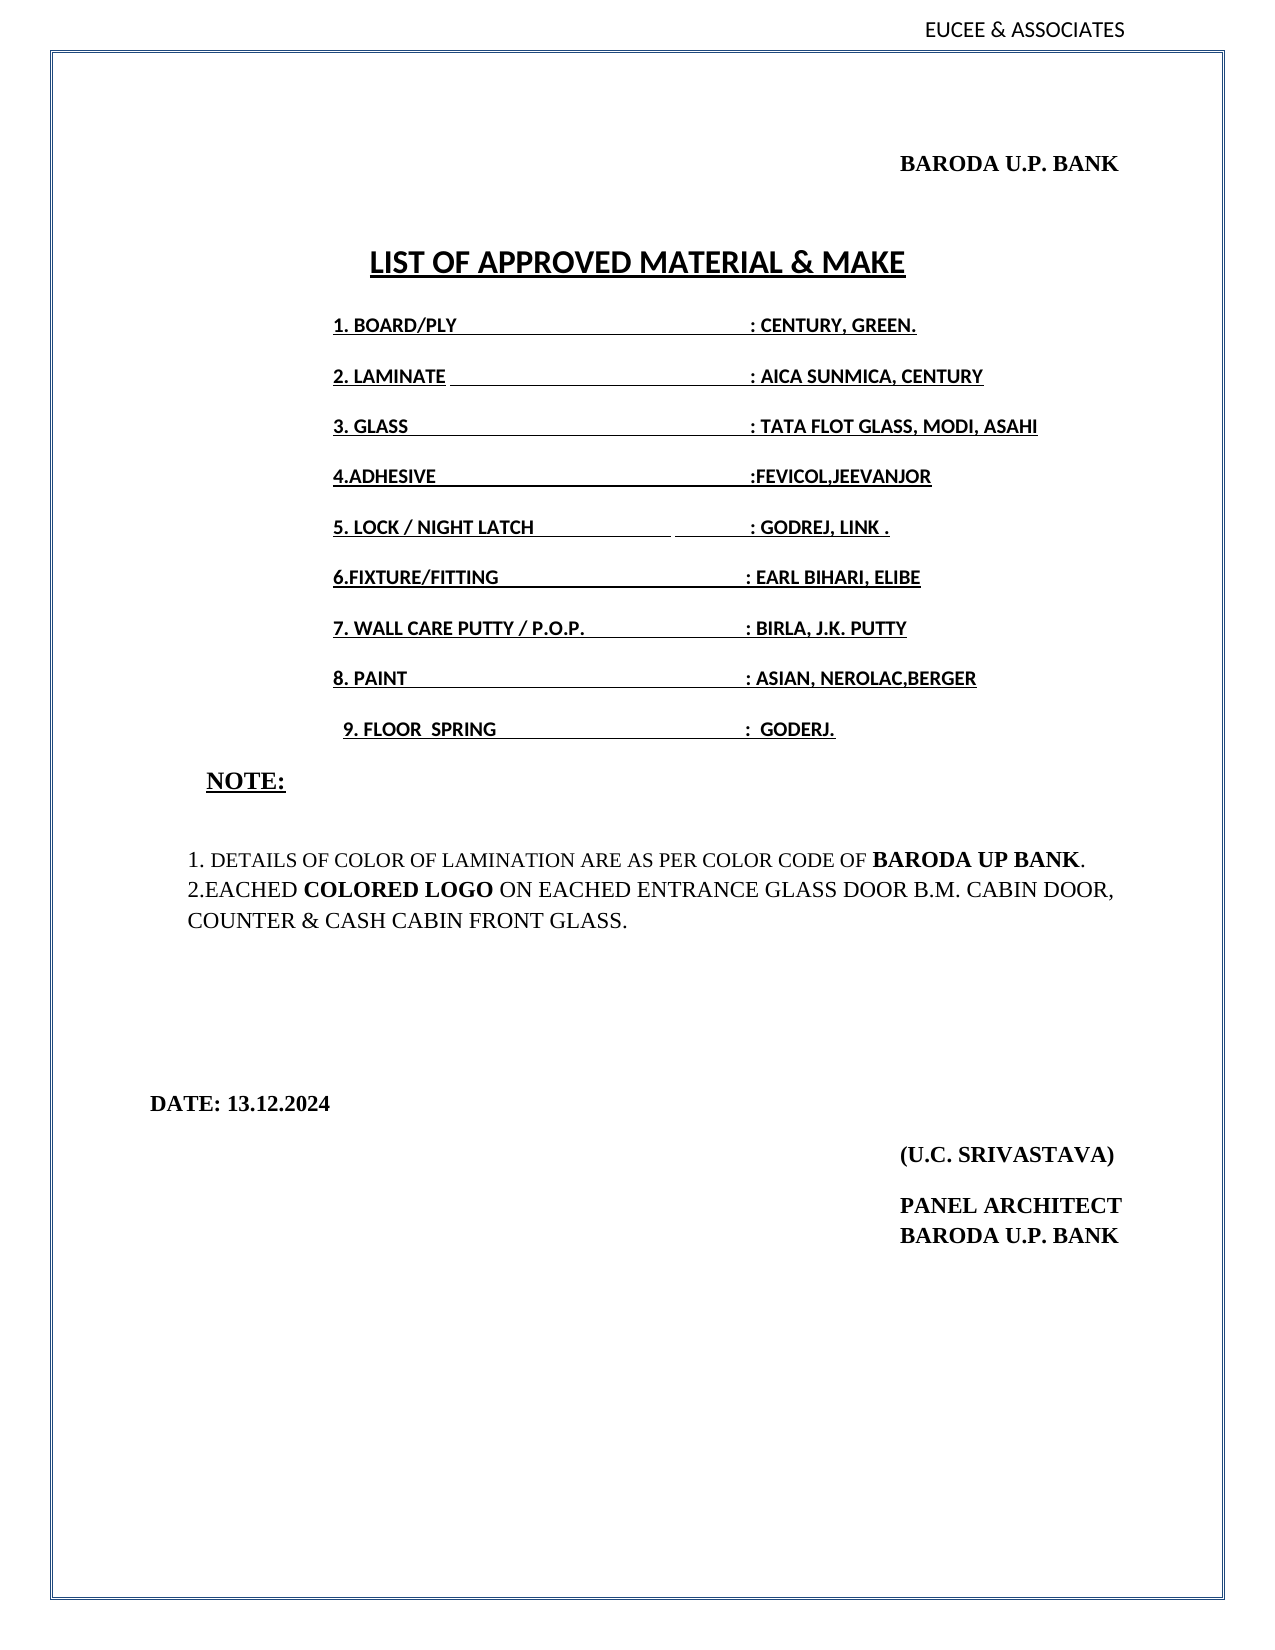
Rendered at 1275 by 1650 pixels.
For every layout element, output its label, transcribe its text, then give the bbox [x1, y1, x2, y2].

text 7. WALL CARE PUTTY / P.O.P. : BIRLA, J.K. PUTTY [187, 615, 1125, 640]
text 1. BOARD/PLY : CENTURY, GREEN. [187, 312, 1125, 338]
text BARODA U.P. BANK [150, 150, 1125, 176]
text 2. LAMINATE : AICA SUNMICA, CENTURY [187, 363, 1125, 388]
text 8. PAINT : ASIAN, NEROLAC,BERGER [187, 665, 1125, 691]
text DATE: 13.12.2024 [150, 1090, 1125, 1116]
text 2.EACHED COLORED LOGO ON EACHED ENTRANCE GLASS DOOR B.M. CABIN DOOR, COUNTER & CASH CABIN FRONT GLASS. [187, 876, 1125, 933]
text (U.C. SRIVASTAVA) [150, 1141, 1125, 1167]
text 5. LOCK / NIGHT LATCH : GODREJ, LINK . [187, 514, 1125, 539]
text 6.FIXTURE/FITTING : EARL BIHARI, ELIBE [187, 564, 1125, 590]
text LIST OF APPROVED MATERIAL & MAKE [150, 241, 1125, 281]
text BARODA U.P. BANK [150, 1222, 1125, 1249]
text NOTE: [187, 766, 1125, 795]
text 1. DETAILS OF COLOR OF LAMINATION ARE AS PER COLOR CODE OF BARODA UP BANK. [187, 846, 1125, 873]
text 9. FLOOR SPRING : GODERJ. [187, 716, 1125, 741]
text PANEL ARCHITECT [150, 1192, 1125, 1218]
text 4.ADHESIVE :FEVICOL,JEEVANJOR [187, 464, 1125, 489]
text 3. GLASS : TATA FLOT GLASS, MODI, ASAHI [187, 413, 1125, 439]
